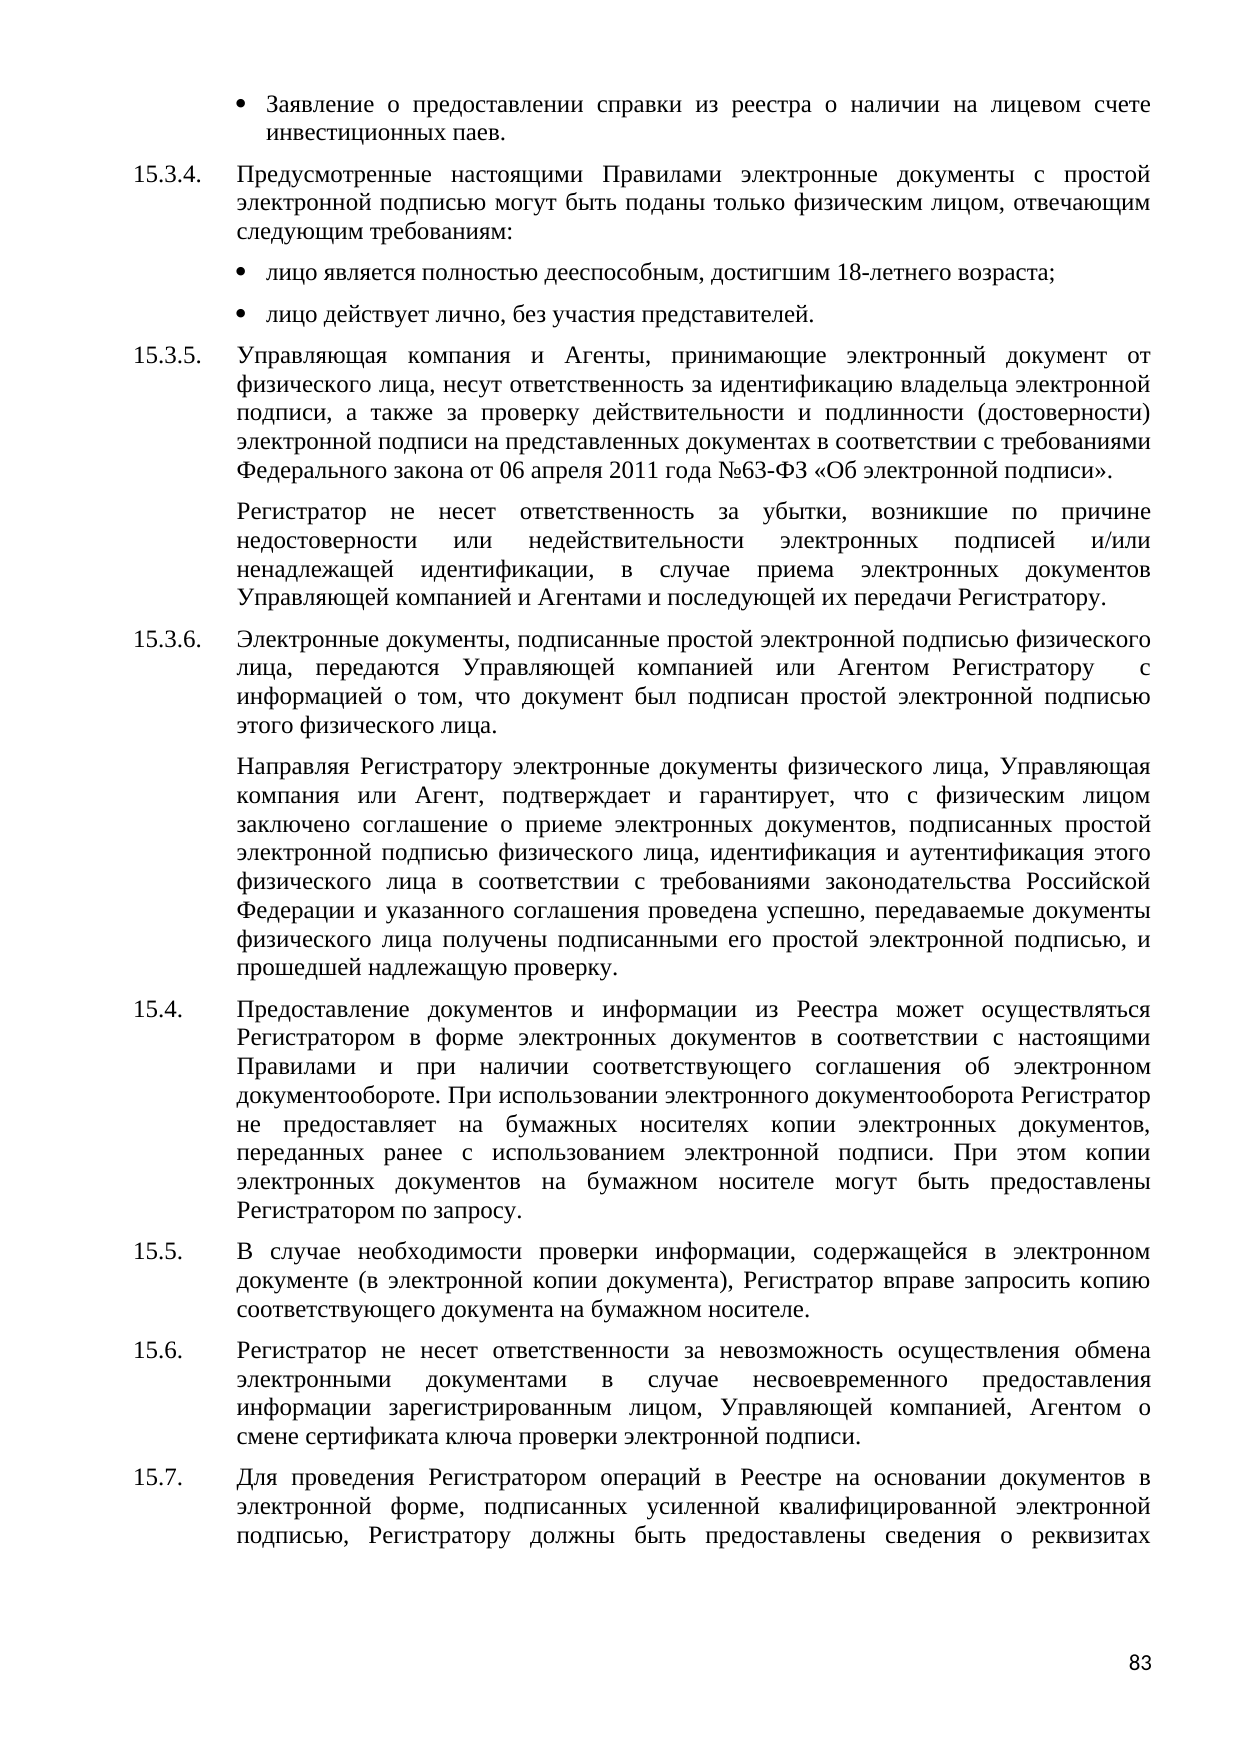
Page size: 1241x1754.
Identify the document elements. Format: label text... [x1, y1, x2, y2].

list Электронные документы, подписанные простой электронной подписью физического лица, передаются Управляющей компанией или Агентом Регистратору с информацией о том, что документ был подписан простой электронной подписью этого физического лица. [133, 624, 1152, 739]
list лицо действует лично, без участия представителей. [236, 299, 1152, 327]
list Направляя Регистратору электронные документы физического лица, Управляющая компания или Агент, подтверждает и гарантирует, что с физическим лицом заключено соглашение о приеме электронных документов, подписанных простой электронной подписью физического лица, идентификация и аутентификация этого физического лица в соответствии с требованиями законодательства Российской Федерации и указанного соглашения проведена успешно, передаваемые документы физического лица получены подписанными его простой электронной подписью, и прошедшей надлежащую проверку. [236, 751, 1152, 981]
list Предоставление документов и информации из Реестра может осуществляться Регистратором в форме электронных документов в соответствии с настоящими Правилами и при наличии соответствующего соглашения об электронном документообороте. При использовании электронного документооборота Регистратор не предоставляет на бумажных носителях копии электронных документов, переданных ранее с использованием электронной подписи. При этом копии электронных документов на бумажном носителе могут быть предоставлены Регистратором по запросу. [133, 994, 1152, 1224]
list Заявление о предоставлении справки из реестра о наличии на лицевом счете инвестиционных паев. [236, 89, 1152, 146]
list Регистратор не несет ответственность за убытки, возникшие по причине недостоверности или недействительности электронных подписей и/или ненадлежащей идентификации, в случае приема электронных документов Управляющей компанией и Агентами и последующей их передачи Регистратору. [236, 496, 1152, 611]
list лицо является полностью дееспособным, достигшим 18-летнего возраста; [236, 257, 1152, 286]
list В случае необходимости проверки информации, содержащейся в электронном документе (в электронной копии документа), Регистратор вправе запросить копию соответствующего документа на бумажном носителе. [133, 1236, 1152, 1322]
list Предусмотренные настоящими Правилами электронные документы с простой электронной подписью могут быть поданы только физическим лицом, отвечающим следующим требованиям: [133, 159, 1152, 245]
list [133, 1462, 1152, 1549]
list Регистратор не несет ответственности за невозможность осуществления обмена электронными документами в случае несвоевременного предоставления информации зарегистрированным лицом, Управляющей компанией, Агентом о смене сертификата ключа проверки электронной подписи. [133, 1335, 1152, 1450]
list Управляющая компания и Агенты, принимающие электронный документ от физического лица, несут ответственность за идентификацию владельца электронной подписи, а также за проверку действительности и подлинности (достоверности) электронной подписи на представленных документах в соответствии с требованиями Федерального закона от 06 апреля 2011 года №63-ФЗ «Об электронной подписи». [133, 340, 1152, 484]
